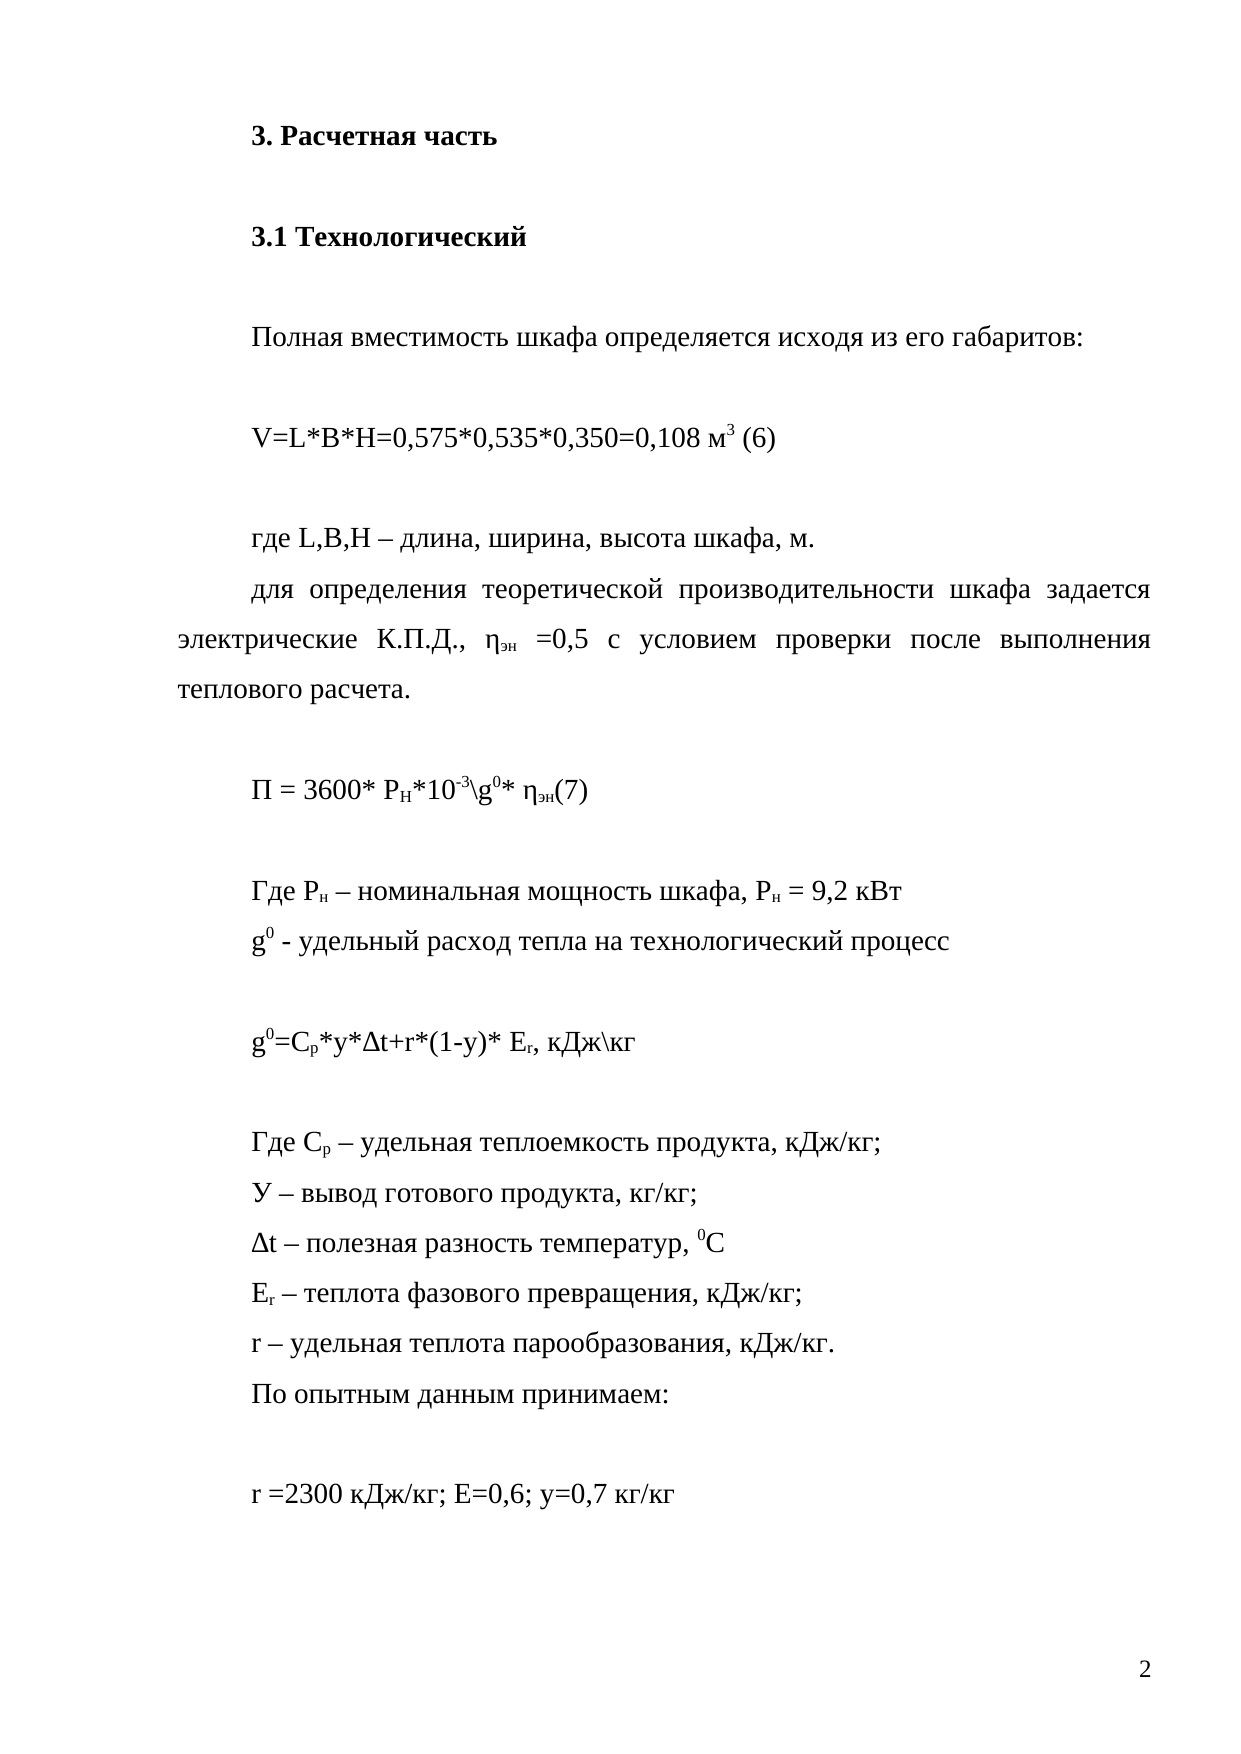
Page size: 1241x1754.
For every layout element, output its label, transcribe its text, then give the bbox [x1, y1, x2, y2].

text По опытным данным принимаем: [177, 1376, 1152, 1409]
text V=L*B*H=0,575*0,535*0,350=0,108 м3 (6) [177, 420, 1152, 453]
text Полная вместимость шкафа определяется исходя из его габаритов: [177, 319, 1152, 353]
text g0=Cр*у*∆t+r*(1-у)* Еr, кДж\кг [177, 1024, 1152, 1057]
text Где Рн – номинальная мощность шкафа, Рн = 9,2 кВт [177, 873, 1152, 906]
text П = 3600* РН*10-3\g0* ηэн(7) [177, 772, 1152, 806]
text ∆t – полезная разность температур, 0C [177, 1225, 1152, 1258]
text для определения теоретической производительности шкафа задается электрические К.П.Д., ηэн =0,5 с условием проверки после выполнения теплового расчета. [177, 571, 1152, 705]
text 3. Расчетная часть [177, 118, 1152, 152]
text где L,B,H – длина, ширина, высота шкафа, м. [177, 521, 1152, 554]
text g0 - удельный расход тепла на технологический процесс [177, 923, 1152, 957]
text r – удельная теплота парообразования, кДж/кг. [177, 1326, 1152, 1359]
text r =2300 кДж/кг; Е=0,6; у=0,7 кг/кг [177, 1477, 1152, 1510]
text У – вывод готового продукта, кг/кг; [177, 1175, 1152, 1208]
text Еr – теплота фазового превращения, кДж/кг; [177, 1275, 1152, 1309]
text Где Ср – удельная теплоемкость продукта, кДж/кг; [177, 1124, 1152, 1158]
text 3.1 Технологический [177, 219, 1152, 252]
